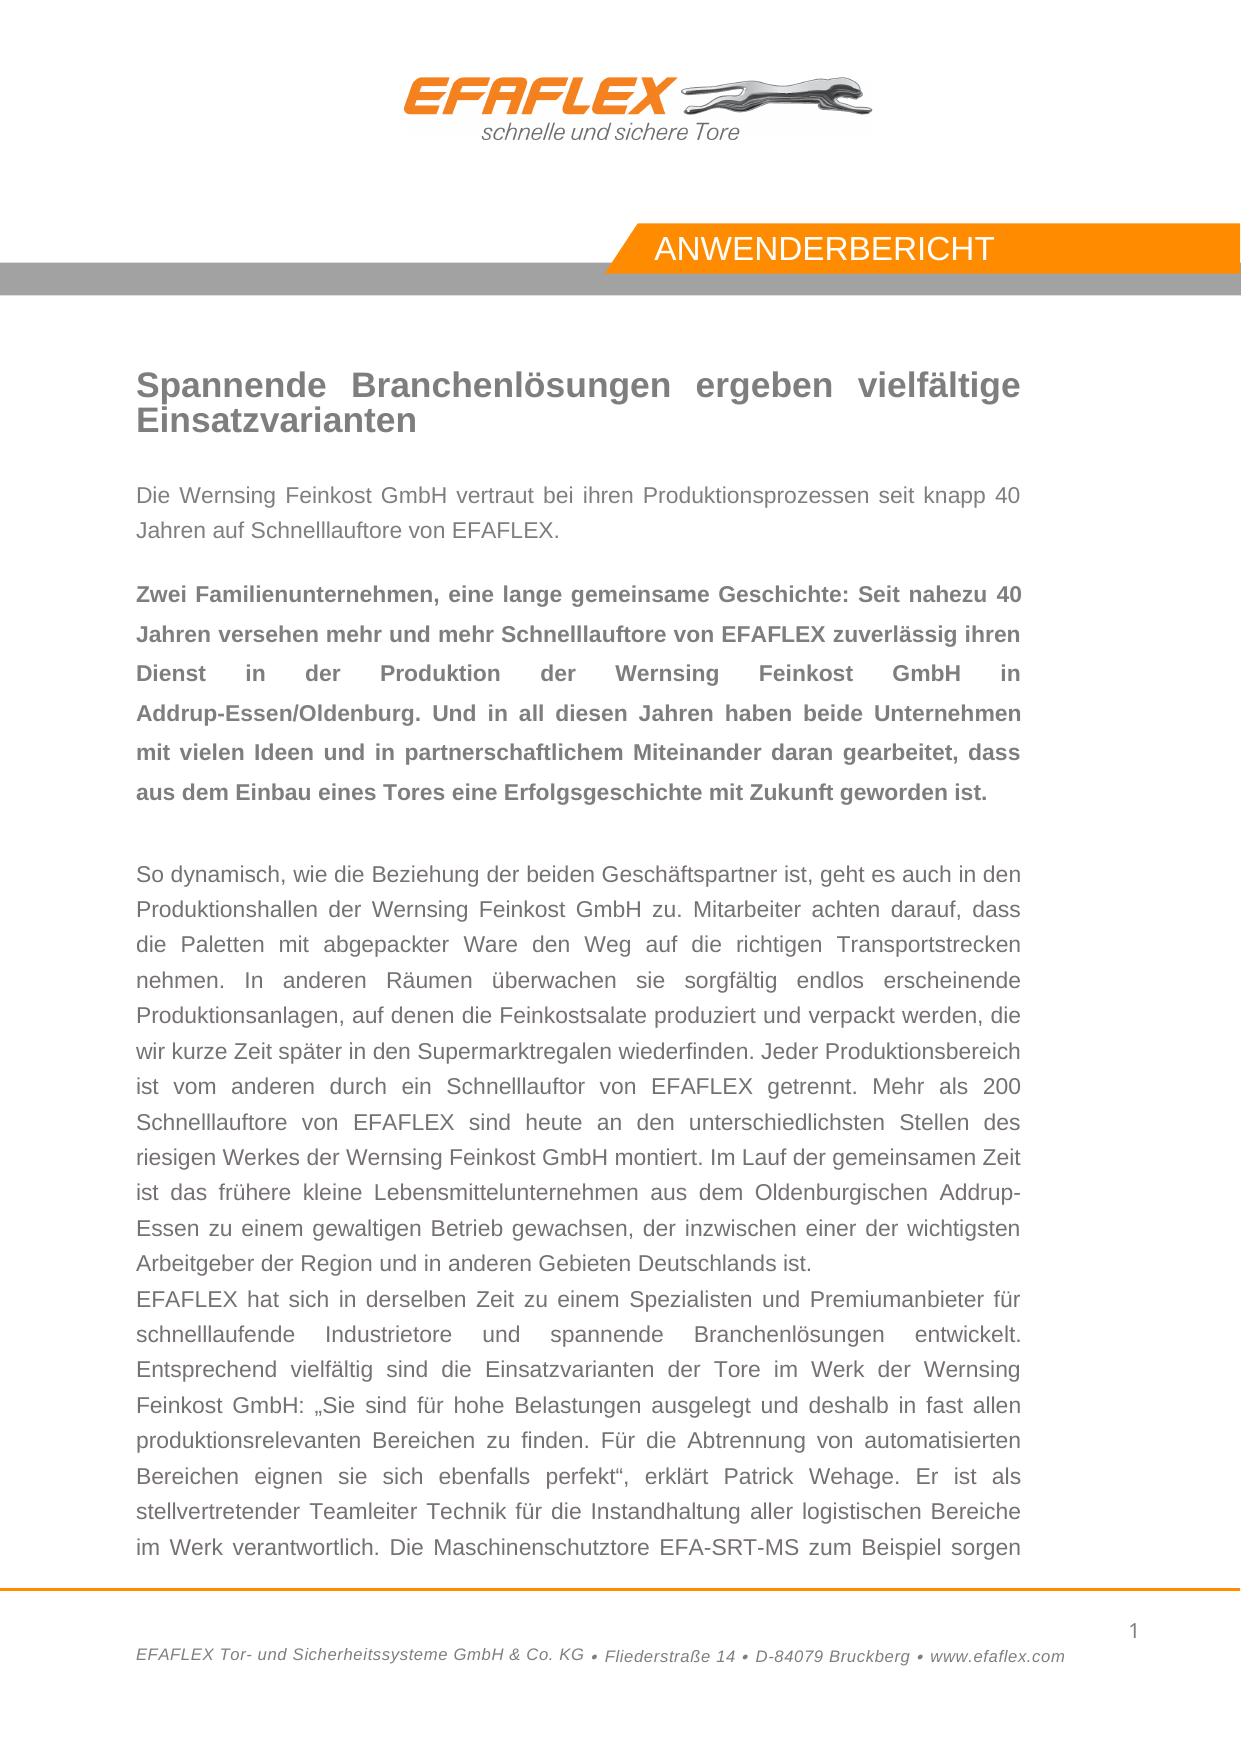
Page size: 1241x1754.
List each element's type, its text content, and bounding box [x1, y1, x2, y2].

text Die Wernsing Feinkost GmbH vertraut bei ihren Produktionsprozessen seit knapp 40 Jahren auf Schnelllauftore von EFAFLEX. [136, 475, 1022, 546]
text Spannende Branchenlösungen ergeben vielfältige Einsatzvarianten [136, 369, 1022, 440]
text Zwei Familienunternehmen, eine lange gemeinsame Geschichte: Seit nahezu 40 Jahren versehen mehr und mehr Schnelllauftore von EFAFLEX zuverlässig ihren Dienst in der Produktion der Wernsing Feinkost GmbH in Addrup-Essen/Oldenburg. Und in all diesen Jahren haben beide Unternehmen mit vielen Ideen und in partnerschaftlichem Miteinander daran gearbeitet, dass aus dem Einbau eines Tores eine Erfolgsgeschichte mit Zukunft geworden ist. [136, 581, 1022, 805]
picture [401, 75, 874, 143]
